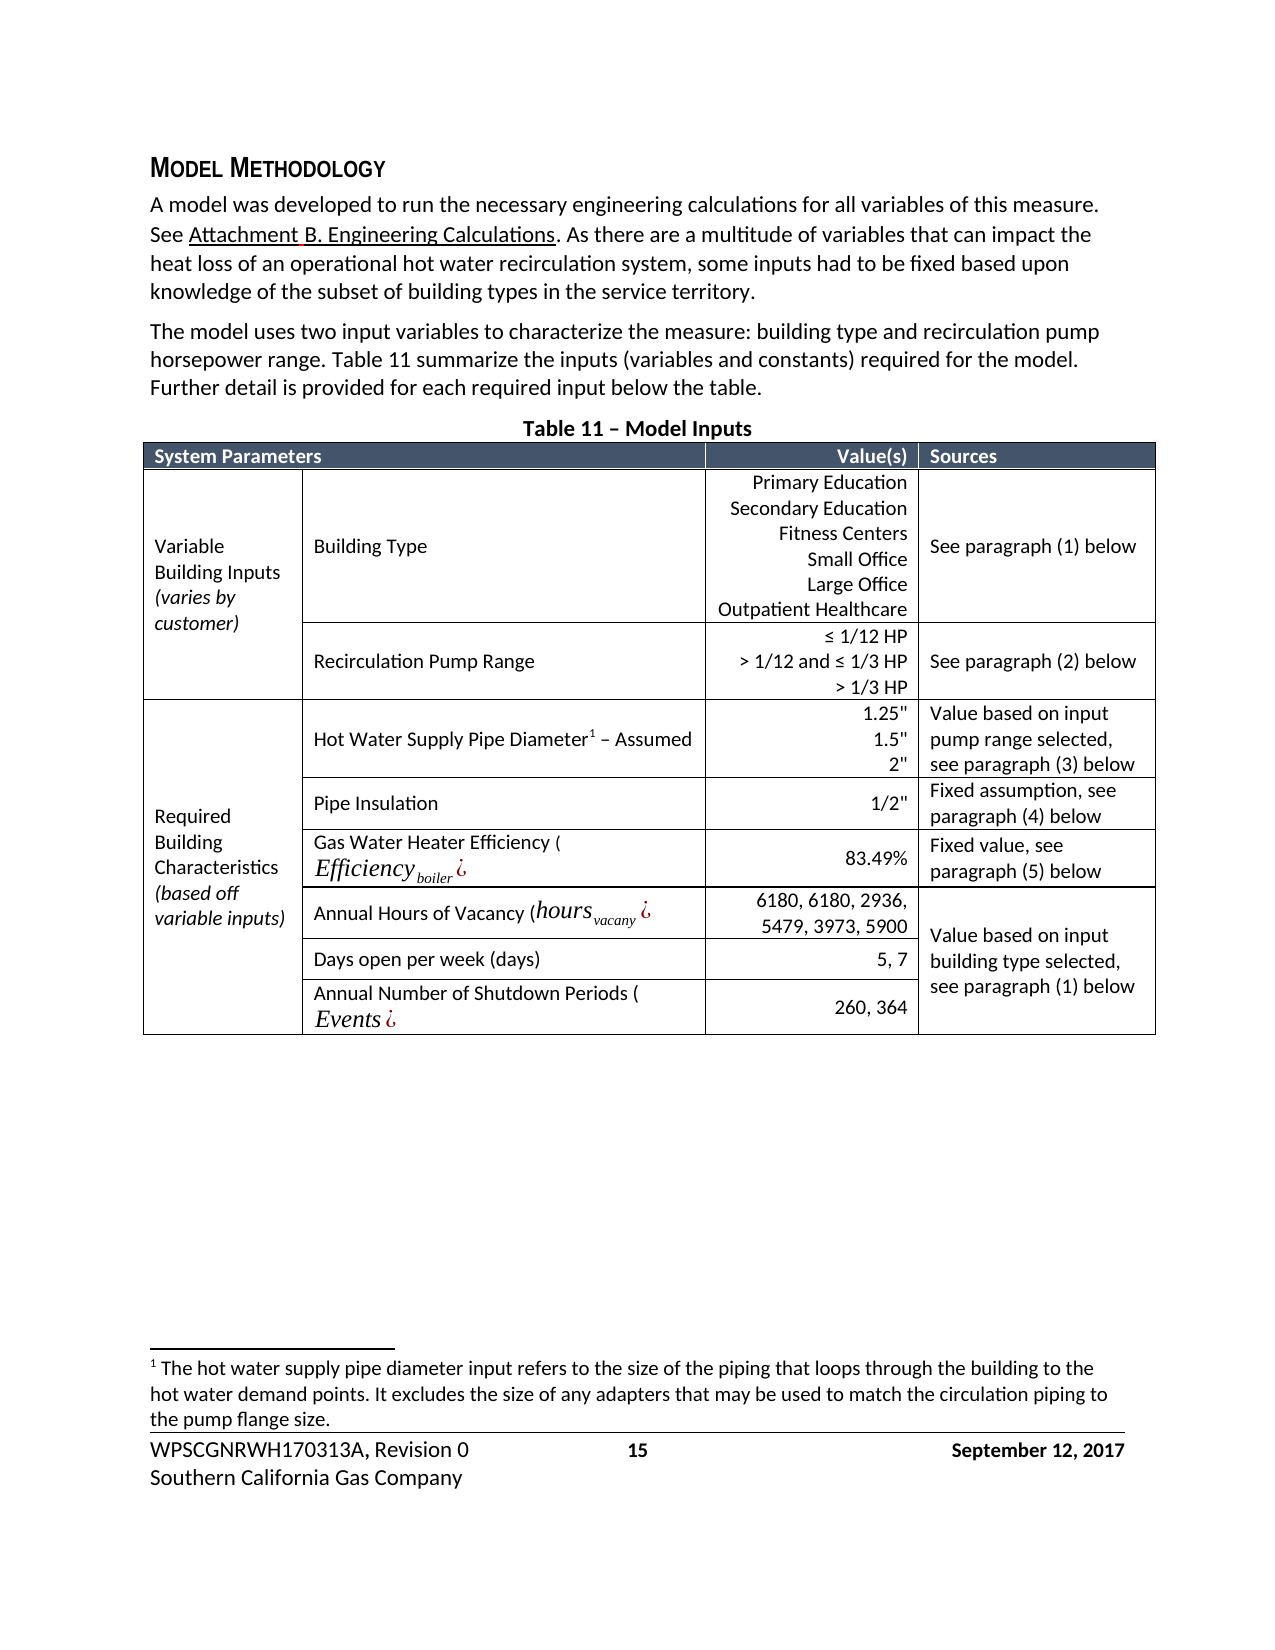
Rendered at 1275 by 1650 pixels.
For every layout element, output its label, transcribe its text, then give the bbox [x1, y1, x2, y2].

subtitle Model Methodology [150, 150, 1125, 183]
text The model uses two input variables to characterize the measure: building type and recirculation pump horsepower range. Table 11 summarize the inputs (variables and constants) required for the model. Further detail is provided for each required input below the table. [150, 317, 1125, 402]
table_cell Hot Water Supply Pipe Diameter – Assumed [303, 700, 705, 777]
table_header Sources [919, 443, 1155, 468]
table_cell Variable Building Inputs (varies by customer) [144, 470, 302, 699]
table_cell Building Type [303, 470, 705, 622]
table_cell 6180, 6180, 2936, 5479, 3973, 5900 [706, 888, 918, 938]
table_cell Fixed assumption, see paragraph (4) below [919, 778, 1155, 828]
table_cell Gas Water Heater Efficiency ( [303, 830, 705, 886]
table_header System Parameters [144, 443, 705, 468]
table_cell Annual Hours of Vacancy ( [303, 888, 705, 938]
table_cell 5, 7 [706, 939, 918, 979]
table_cell Annual Number of Shutdown Periods ( [303, 980, 705, 1034]
table_cell See paragraph (1) below [919, 470, 1155, 622]
table_cell ≤ 1/12 HP > 1/12 and ≤ 1/3 HP > 1/3 HP [706, 623, 918, 699]
table_cell Recirculation Pump Range [303, 623, 705, 699]
table_cell Fixed value, see paragraph (5) below [919, 830, 1155, 886]
table_cell Days open per week (days) [303, 939, 705, 979]
table_cell Value based on input pump range selected, see paragraph (3) below [919, 700, 1155, 777]
table_cell Pipe Insulation [303, 778, 705, 828]
table_cell See paragraph (2) below [919, 623, 1155, 699]
table_cell 83.49% [706, 830, 918, 886]
table_header Value(s) [706, 443, 918, 468]
table_cell 1/2" [706, 778, 918, 828]
table_cell 1.25" 1.5" 2" [706, 700, 918, 777]
table_cell Value based on input building type selected, see paragraph (1) below [919, 888, 1155, 1034]
text A model was developed to run the necessary engineering calculations for all variables of this measure. See Attachment B. Engineering Calculations. As there are a multitude of variables that can impact the heat loss of an operational hot water recirculation system, some inputs had to be fixed based upon knowledge of the subset of building types in the service territory. [150, 190, 1125, 305]
table_cell 260, 364 [706, 980, 918, 1034]
table_cell Required Building Characteristics (based off variable inputs) [144, 700, 302, 1034]
table_cell Primary Education Secondary Education Fitness Centers Small Office Large Office Outpatient Healthcare [706, 470, 918, 622]
